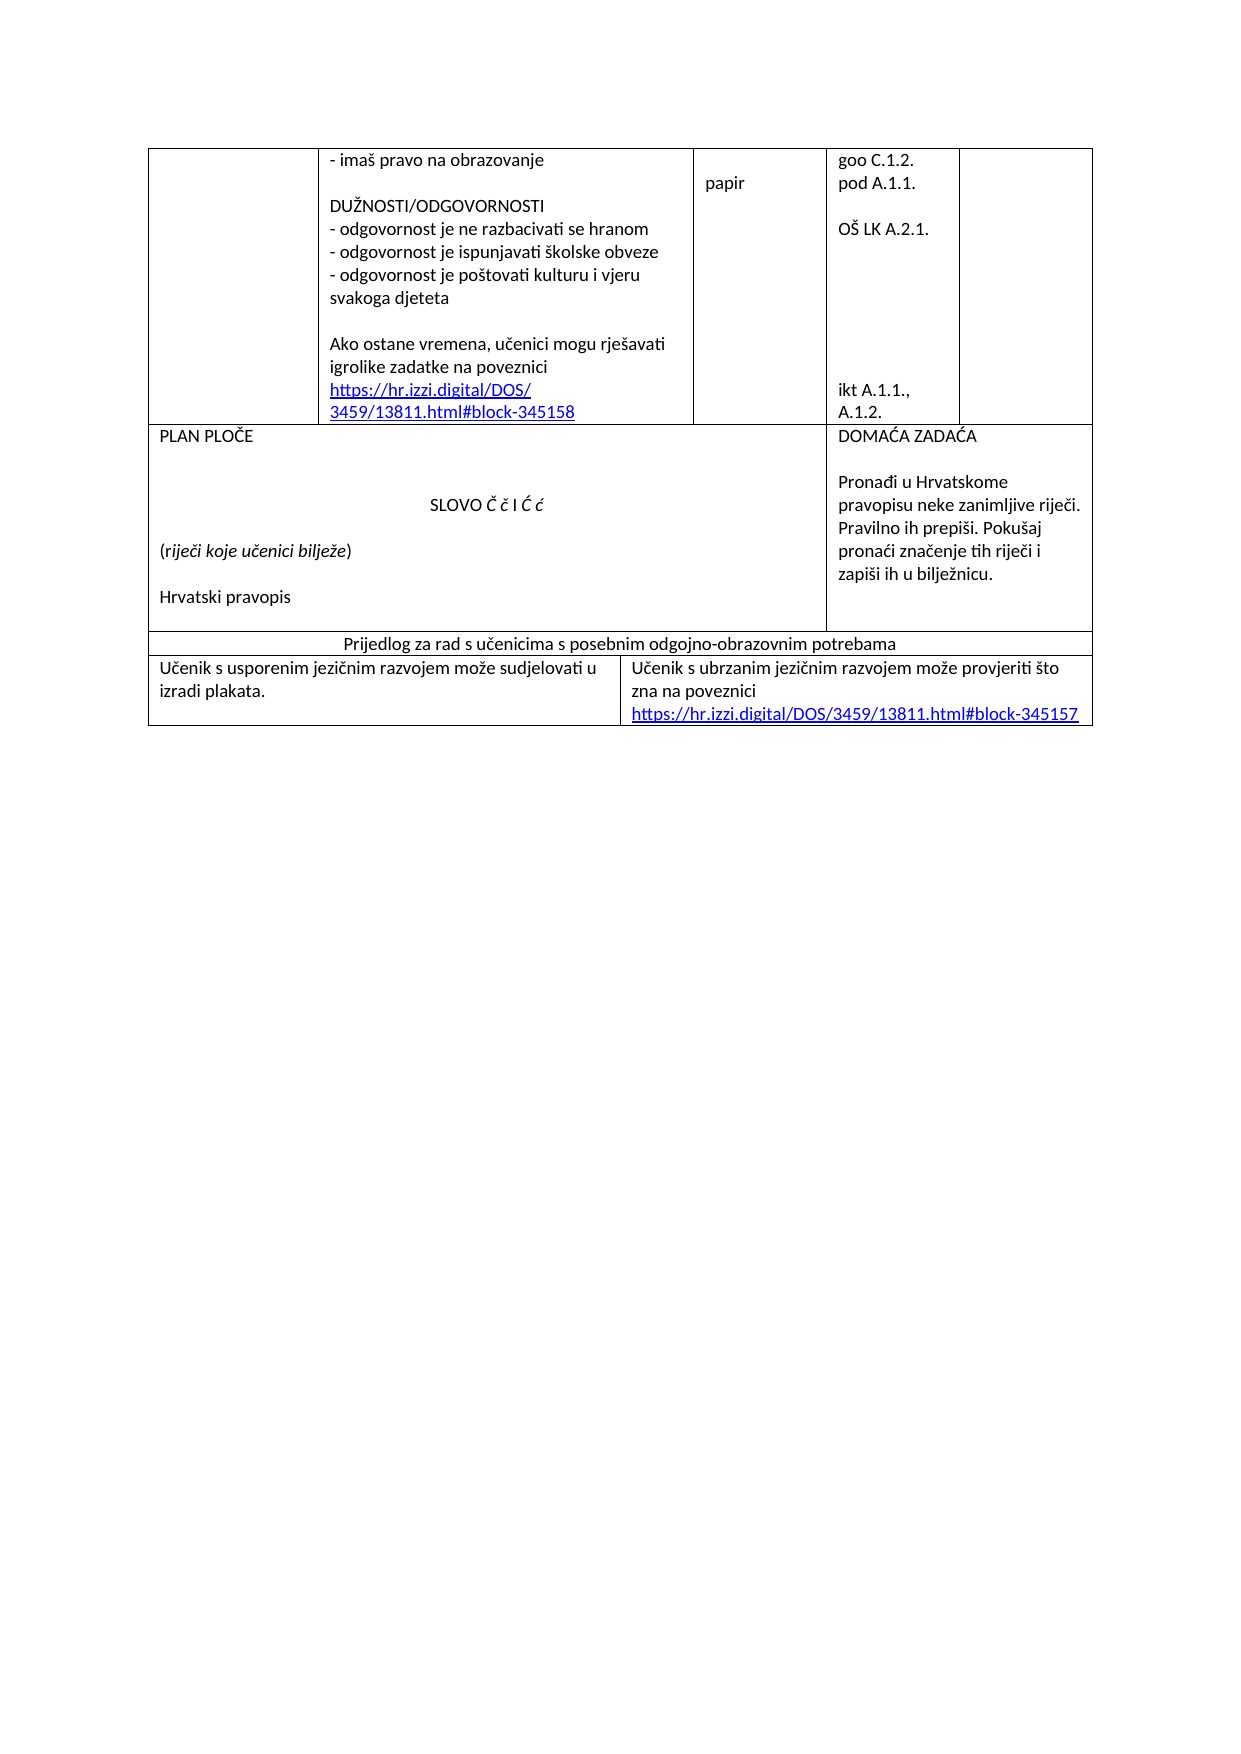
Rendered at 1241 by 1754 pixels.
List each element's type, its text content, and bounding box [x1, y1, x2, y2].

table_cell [694, 149, 826, 424]
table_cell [827, 149, 959, 424]
table_cell PLAN PLOČE SLOVO Č č I Ć ć (riječi koje učenici bilježe) Hrvatski pravopis [149, 425, 826, 631]
table_cell Prijedlog za rad s učenicima s posebnim odgojno-obrazovnim potrebama [149, 632, 1092, 655]
table_cell Učenik s ubrzanim jezičnim razvojem može provjeriti što zna na poveznici https://hr.izzi.digital/DOS/3459/13811.html#block-345157 [621, 656, 1092, 725]
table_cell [960, 149, 1092, 424]
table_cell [149, 149, 318, 424]
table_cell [319, 149, 693, 424]
table_cell DOMAĆA ZADAĆA Pronađi u Hrvatskome pravopisu neke zanimljive riječi. Pravilno ih prepiši. Pokušaj pronaći značenje tih riječi i zapiši ih u bilježnicu. [827, 425, 1092, 631]
table_cell Učenik s usporenim jezičnim razvojem može sudjelovati u izradi plakata. [149, 656, 620, 725]
